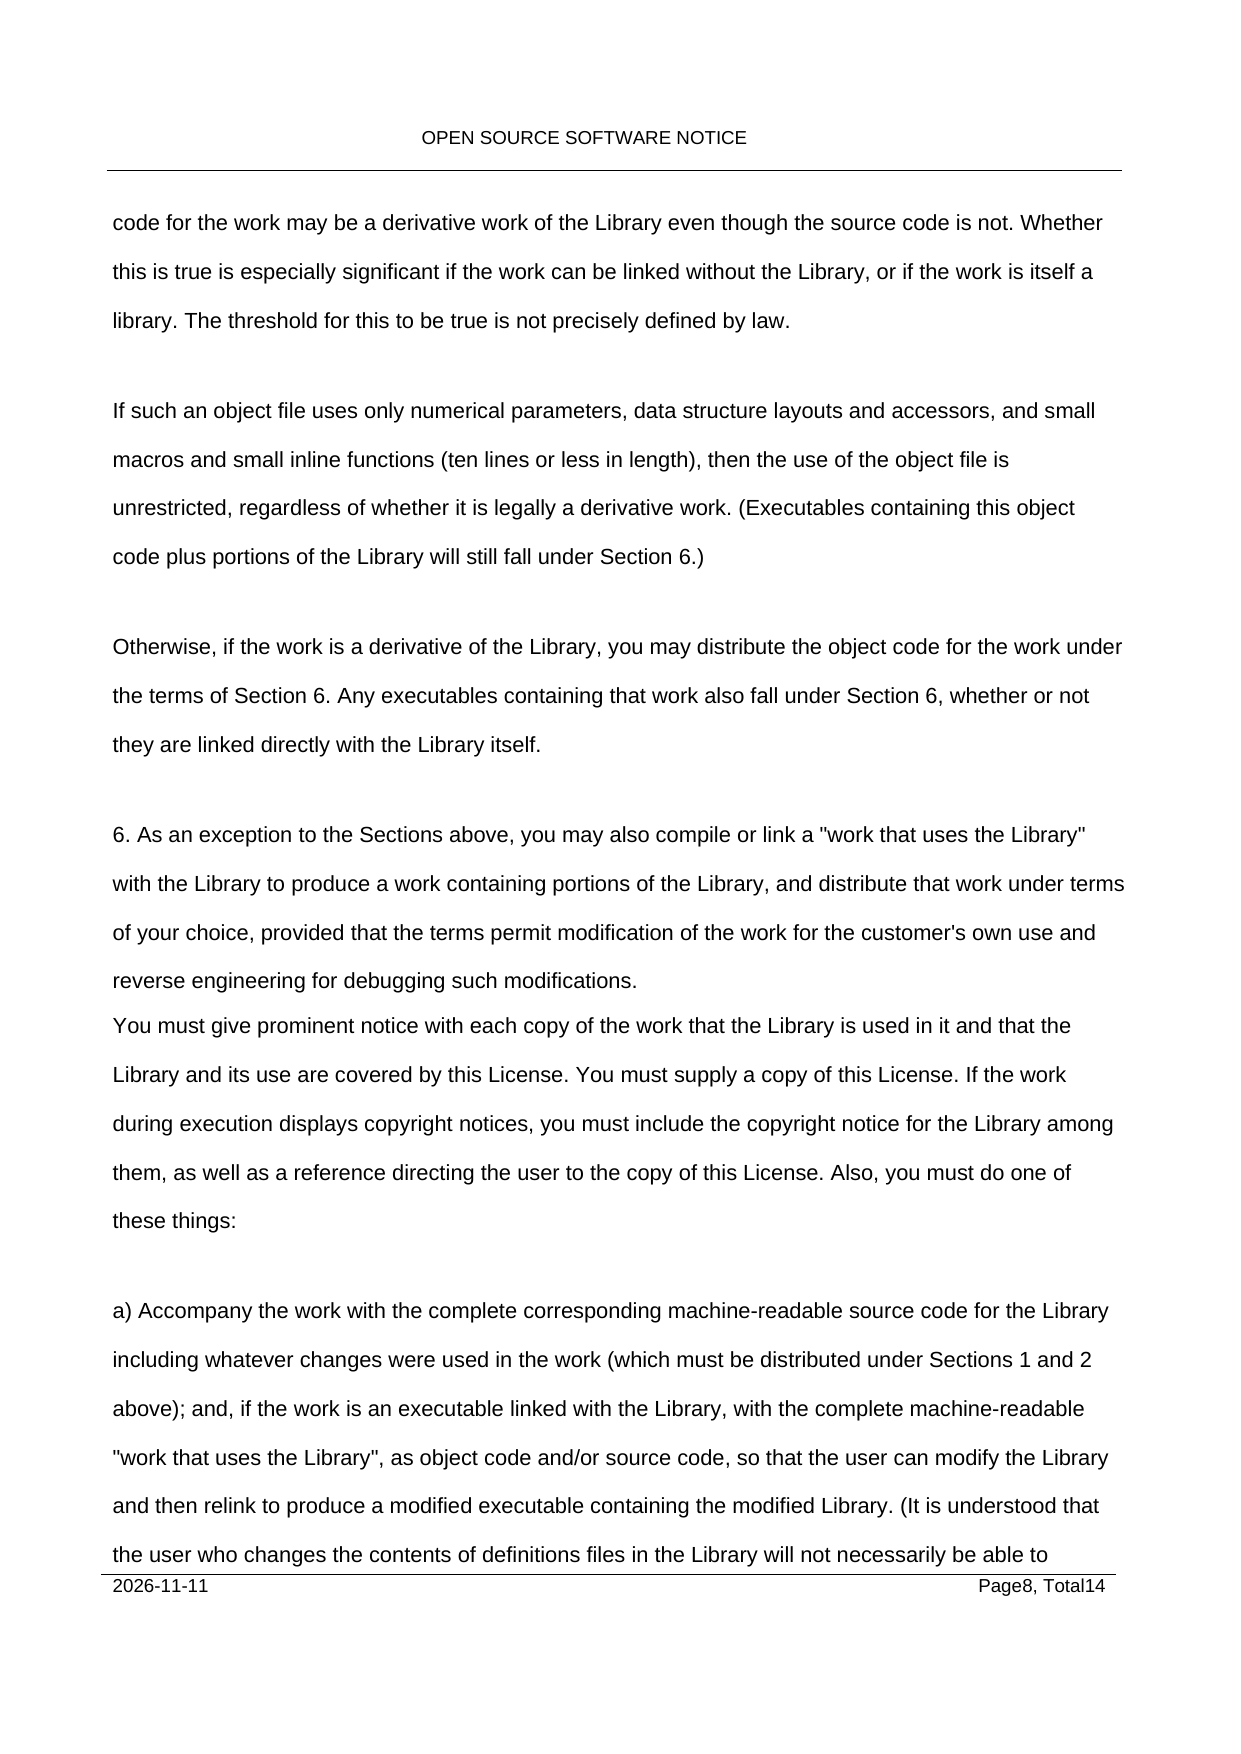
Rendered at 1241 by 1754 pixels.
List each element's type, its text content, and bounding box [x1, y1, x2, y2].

text If such an object file uses only numerical parameters, data structure layouts and accessors, and small macros and small inline functions (ten lines or less in length), then the use of the object file is unrestricted, regardless of whether it is legally a derivative work. (Executables containing this object code plus portions of the Library will still fall under Section 6.) [112, 394, 1128, 573]
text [112, 1295, 1128, 1571]
text You must give prominent notice with each copy of the work that the Library is used in it and that the Library and its use are covered by this License. You must supply a copy of this License. If the work during execution displays copyright notices, you must include the copyright notice for the Library among them, as well as a reference directing the user to the copy of this License. Also, you must do one of these things: [112, 1009, 1128, 1237]
text 6. As an exception to the Sections above, you may also compile or link a "work that uses the Library" with the Library to produce a work containing portions of the Library, and distribute that work under terms of your choice, provided that the terms permit modification of the work for the customer's own use and reverse engineering for debugging such modifications. [112, 818, 1128, 997]
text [112, 206, 1128, 336]
text Otherwise, if the work is a derivative of the Library, you may distribute the object code for the work under the terms of Section 6. Any executables containing that work also fall under Section 6, whether or not they are linked directly with the Library itself. [112, 631, 1128, 761]
